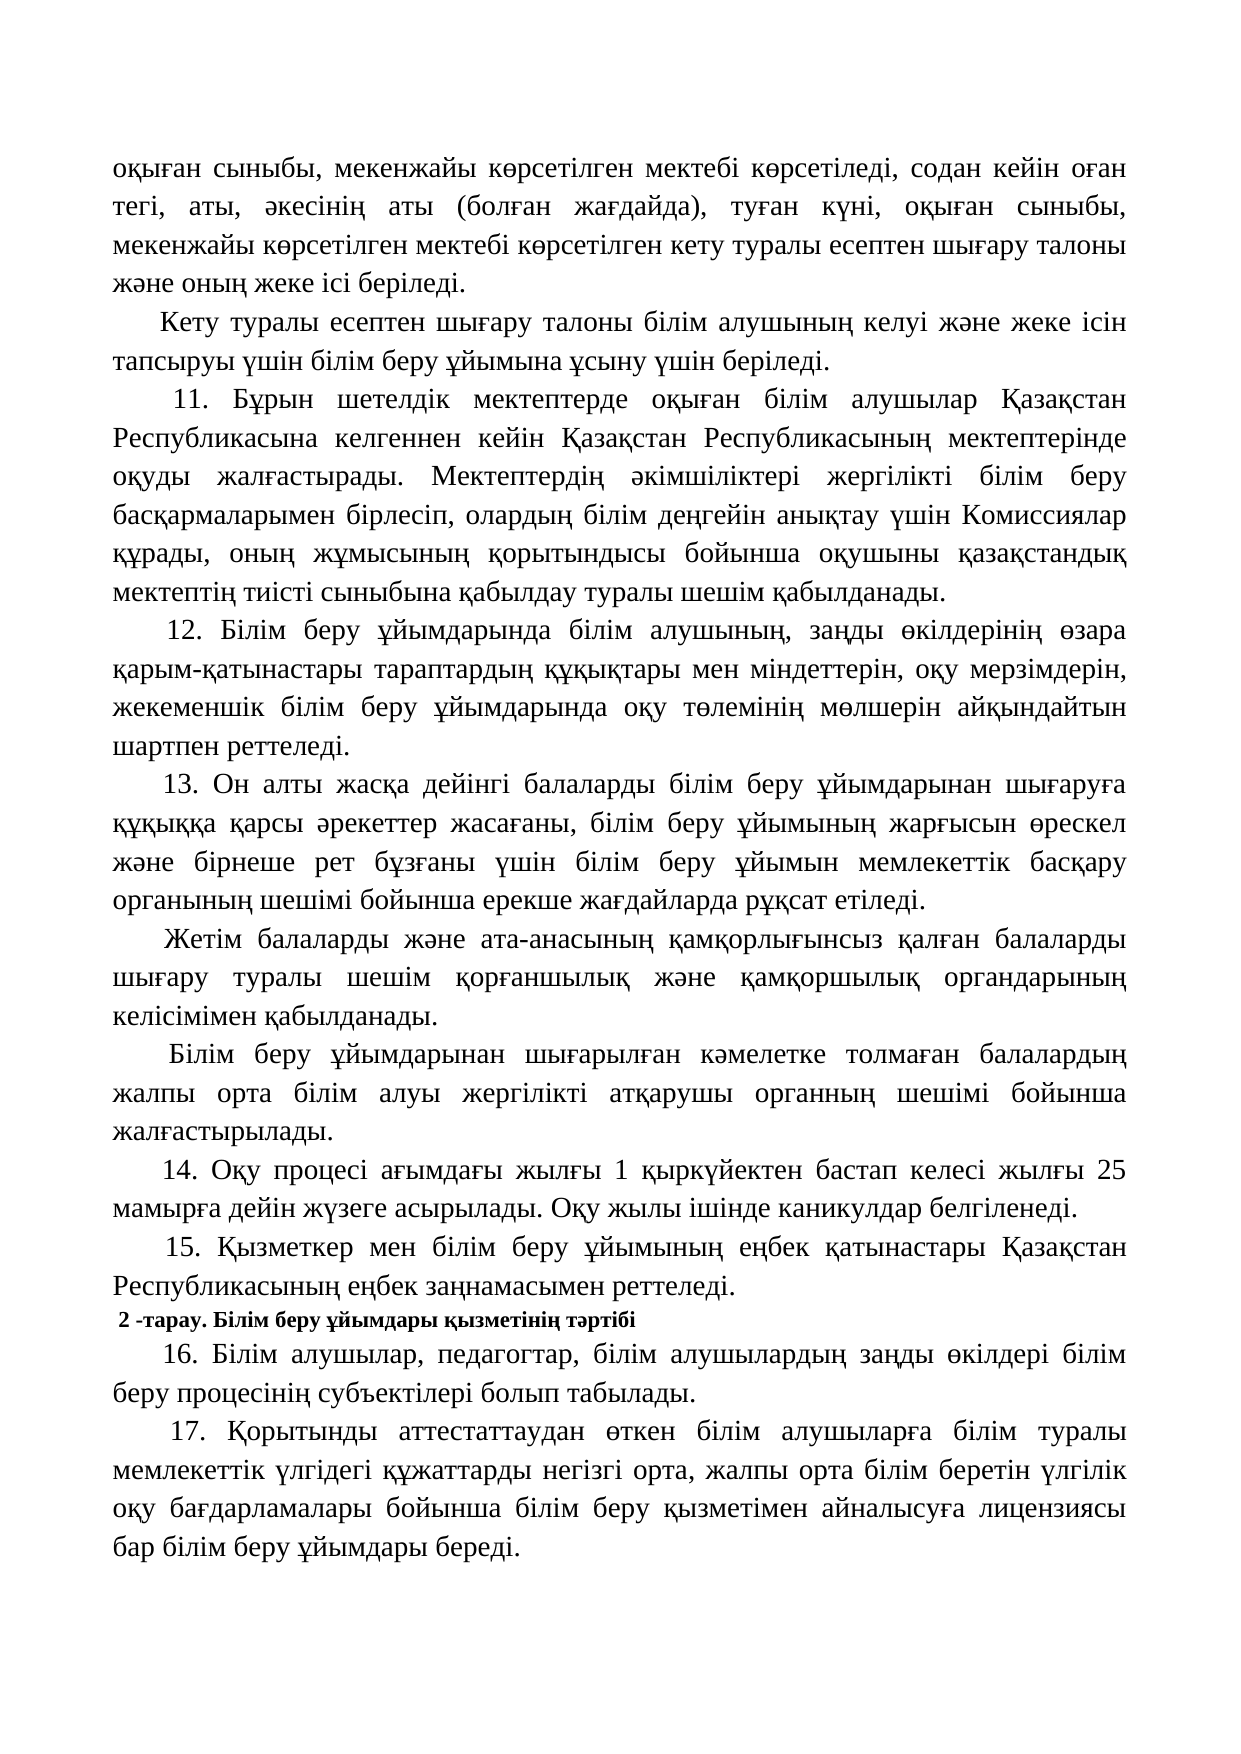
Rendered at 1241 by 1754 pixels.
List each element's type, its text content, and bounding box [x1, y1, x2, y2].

text 12. Білім беру ұйымдарында білім алушының, заңды өкілдерінің өзара қарым-қатынастары тараптардың құқықтары мен міндеттерін, оқу мерзімдерін, жекеменшік білім беру ұйымдарында оқу төлемінің мөлшерін айқындайтын шартпен реттеледі. [112, 612, 1128, 762]
text 2 -тарау. Білім беру ұйымдары қызметінің тәртібі [112, 1306, 1128, 1333]
text Кету туралы есептен шығару талоны білім алушының келуі және жеке ісін тапсыруы үшін білім беру ұйымына ұсыну үшін беріледі. [112, 304, 1128, 376]
text Жетім балаларды және ата-анасының қамқорлығынсыз қалған балаларды шығару туралы шешім қорғаншылық және қамқоршылық органдарының келісімімен қабылданады. [112, 921, 1128, 1031]
text 14. Оқу процесі ағымдағы жылғы 1 қыркүйектен бастап келесі жылғы 25 мамырға дейін жүзеге асырылады. Оқу жылы ішінде каникулдар белгіленеді. [112, 1152, 1128, 1224]
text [112, 150, 1128, 299]
text 15. Қызметкер мен білім беру ұйымының еңбек қатынастары Қазақстан Республикасының еңбек заңнамасымен реттеледі. [112, 1229, 1128, 1301]
text 13. Он алты жасқа дейінгі балаларды білім беру ұйымдарынан шығаруға құқыққа қарсы әрекеттер жасағаны, білім беру ұйымының жарғысын өрескел және бірнеше рет бұзғаны үшін білім беру ұйымын мемлекеттік басқару органының шешімі бойынша ерекше жағдайларда рұқсат етіледі. [112, 767, 1128, 916]
text Білім беру ұйымдарынан шығарылған кәмелетке толмаған балалардың жалпы орта білім алуы жергілікті атқарушы органның шешімі бойынша жалғастырылады. [112, 1036, 1128, 1147]
text 11. Бұрын шетелдік мектептерде оқыған білім алушылар Қазақстан Республикасына келгеннен кейін Қазақстан Республикасының мектептерінде оқуды жалғастырады. Мектептердің әкімшіліктері жергілікті білім беру басқармаларымен бірлесіп, олардың білім деңгейін анықтау үшін Комиссиялар құрады, оның жұмысының қорытындысы бойынша оқушыны қазақстандық мектептің тиісті сыныбына қабылдау туралы шешім қабылданады. [112, 381, 1128, 607]
text 17. Қорытынды аттестаттаудан өткен білім алушыларға білім туралы мемлекеттік үлгідегі құжаттарды негізгі орта, жалпы орта білім беретін үлгілік оқу бағдарламалары бойынша білім беру қызметімен айналысуға лицензиясы бар білім беру ұйымдары береді. [112, 1413, 1128, 1563]
text 16. Білім алушылар, педагогтар, білім алушылардың заңды өкілдері білім беру процесінің субъектілері болып табылады. [112, 1336, 1128, 1408]
